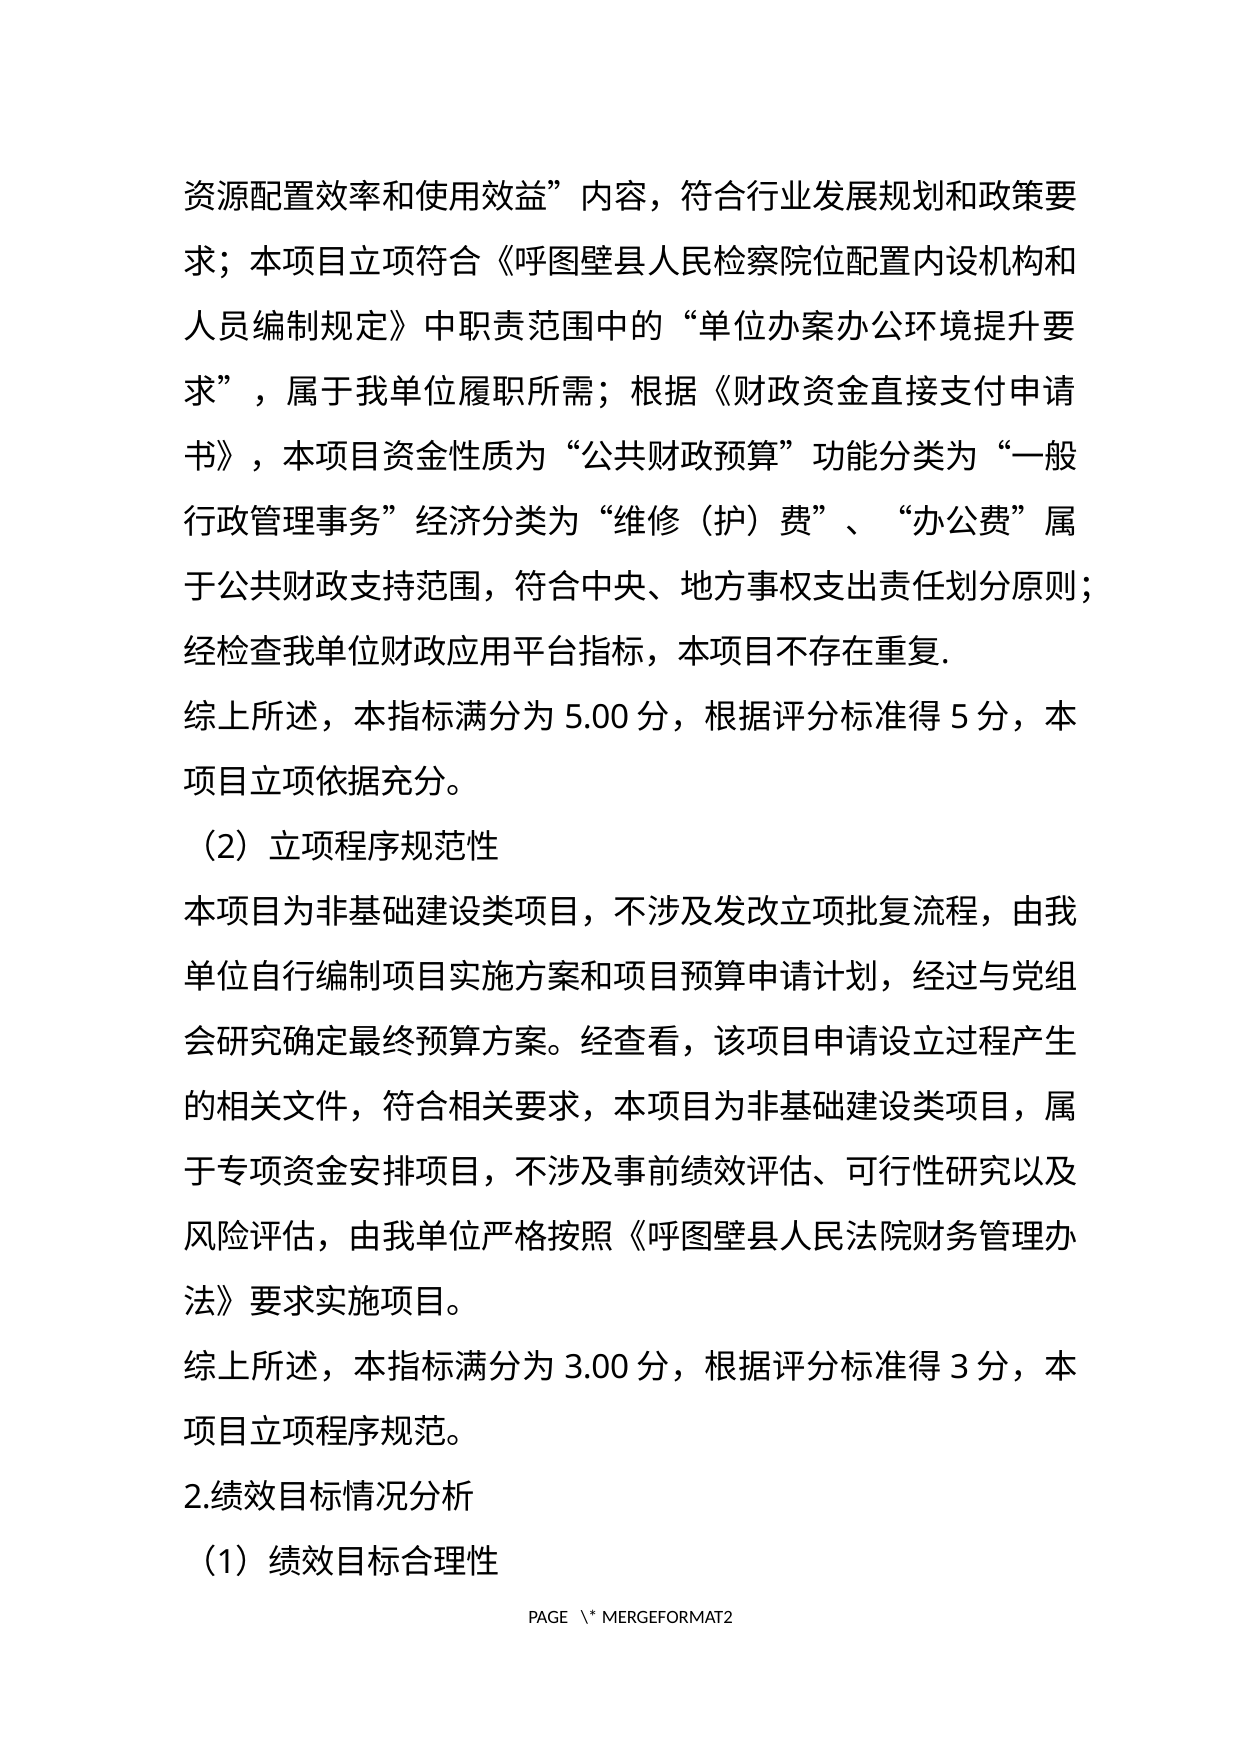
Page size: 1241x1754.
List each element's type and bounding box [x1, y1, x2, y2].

text [183, 162, 1078, 1592]
